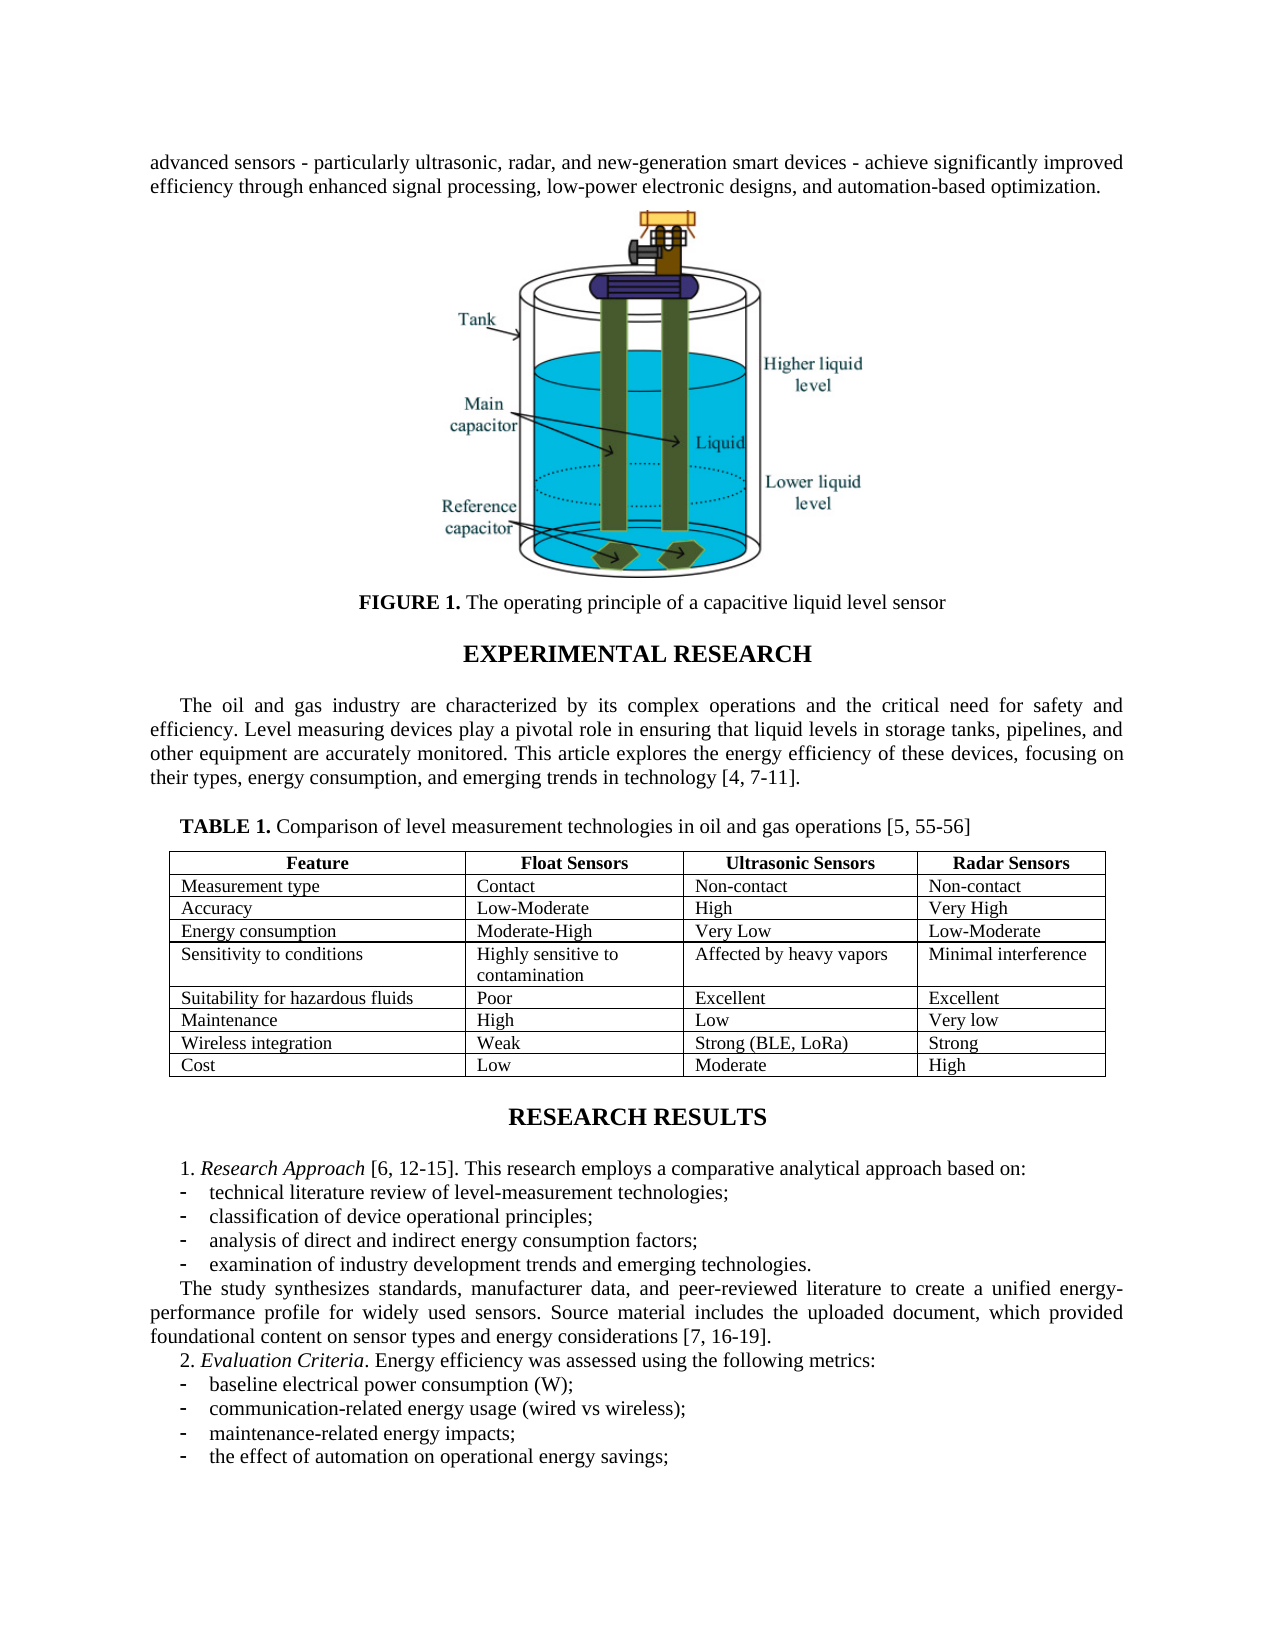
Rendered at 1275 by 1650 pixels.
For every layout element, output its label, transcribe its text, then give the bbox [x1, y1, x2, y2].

table_cell Maintenance [170, 1009, 465, 1031]
list the effect of automation on operational energy savings; [150, 1444, 1125, 1468]
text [150, 150, 1125, 198]
table_cell Moderate [684, 1054, 917, 1076]
table_cell Low [466, 1054, 683, 1076]
table_cell High [918, 1054, 1105, 1076]
list baseline electrical power consumption (W); [150, 1372, 1125, 1396]
list maintenance-related energy impacts; [150, 1420, 1125, 1444]
text FIGURE 1. The operating principle of a capacitive liquid level sensor [150, 590, 1125, 614]
table_cell Excellent [918, 987, 1105, 1008]
table_cell Low-Moderate [466, 897, 683, 919]
table_header Feature [170, 852, 465, 873]
table_cell Non-contact [684, 875, 917, 896]
text 2. Evaluation Criteria. Energy efficiency was assessed using the following metrics: [150, 1348, 1125, 1372]
table_cell Measurement type [170, 875, 465, 896]
list analysis of direct and indirect energy consumption factors; [150, 1228, 1125, 1252]
table_cell High [684, 897, 917, 919]
table_cell Contact [466, 875, 683, 896]
table_header Ultrasonic Sensors [684, 852, 917, 873]
table_header Float Sensors [466, 852, 683, 873]
list communication-related energy usage (wired vs wireless); [150, 1396, 1125, 1420]
table_cell Weak [466, 1032, 683, 1053]
table_cell Strong [918, 1032, 1105, 1053]
list classification of device operational principles; [150, 1204, 1125, 1228]
table_header Radar Sensors [918, 852, 1105, 873]
table_cell Strong (BLE, LoRa) [684, 1032, 917, 1053]
table_cell Minimal interference [918, 943, 1105, 986]
table_cell Highly sensitive to contamination [466, 943, 683, 986]
table_cell High [466, 1009, 683, 1031]
table_cell Very low [918, 1009, 1105, 1031]
table_cell Accuracy [170, 897, 465, 919]
table_cell Excellent [684, 987, 917, 1008]
table_cell Very High [918, 897, 1105, 919]
text EXPERIMENTAL RESEARCH [150, 639, 1125, 668]
table_cell Cost [170, 1054, 465, 1076]
table_cell Wireless integration [170, 1032, 465, 1053]
table_cell Low [684, 1009, 917, 1031]
list examination of industry development trends and emerging technologies. [150, 1252, 1125, 1276]
table_cell Suitability for hazardous fluids [170, 987, 465, 1008]
text The study synthesizes standards, manufacturer data, and peer-reviewed literature to create a unified energy-performance profile for widely used sensors. Source material includes the uploaded document, which provided foundational content on sensor types and energy considerations [7, 16-19]. [150, 1276, 1125, 1348]
list technical literature review of level-measurement technologies; [150, 1180, 1125, 1204]
table_cell Non-contact [918, 875, 1105, 896]
table_cell Affected by heavy vapors [684, 943, 917, 986]
table_cell Poor [466, 987, 683, 1008]
text 1. Research Approach [6, 12-15]. This research employs a comparative analytical approach based on: [150, 1156, 1125, 1180]
picture [442, 210, 863, 578]
table_cell Very Low [684, 920, 917, 941]
table_cell Sensitivity to conditions [170, 943, 465, 986]
text RESEARCH RESULTS [150, 1102, 1125, 1131]
table_cell Moderate-High [466, 920, 683, 941]
table_cell Energy consumption [170, 920, 465, 941]
text The oil and gas industry are characterized by its complex operations and the critical need for safety and efficiency. Level measuring devices play a pivotal role in ensuring that liquid levels in storage tanks, pipelines, and other equipment are accurately monitored. This article explores the energy efficiency of these devices, focusing on their types, energy consumption, and emerging trends in technology [4, 7-11]. [150, 693, 1125, 789]
text TABLE 1. Comparison of level measurement technologies in oil and gas operations [5, 55-56] [150, 814, 1125, 838]
table_cell Low-Moderate [918, 920, 1105, 941]
